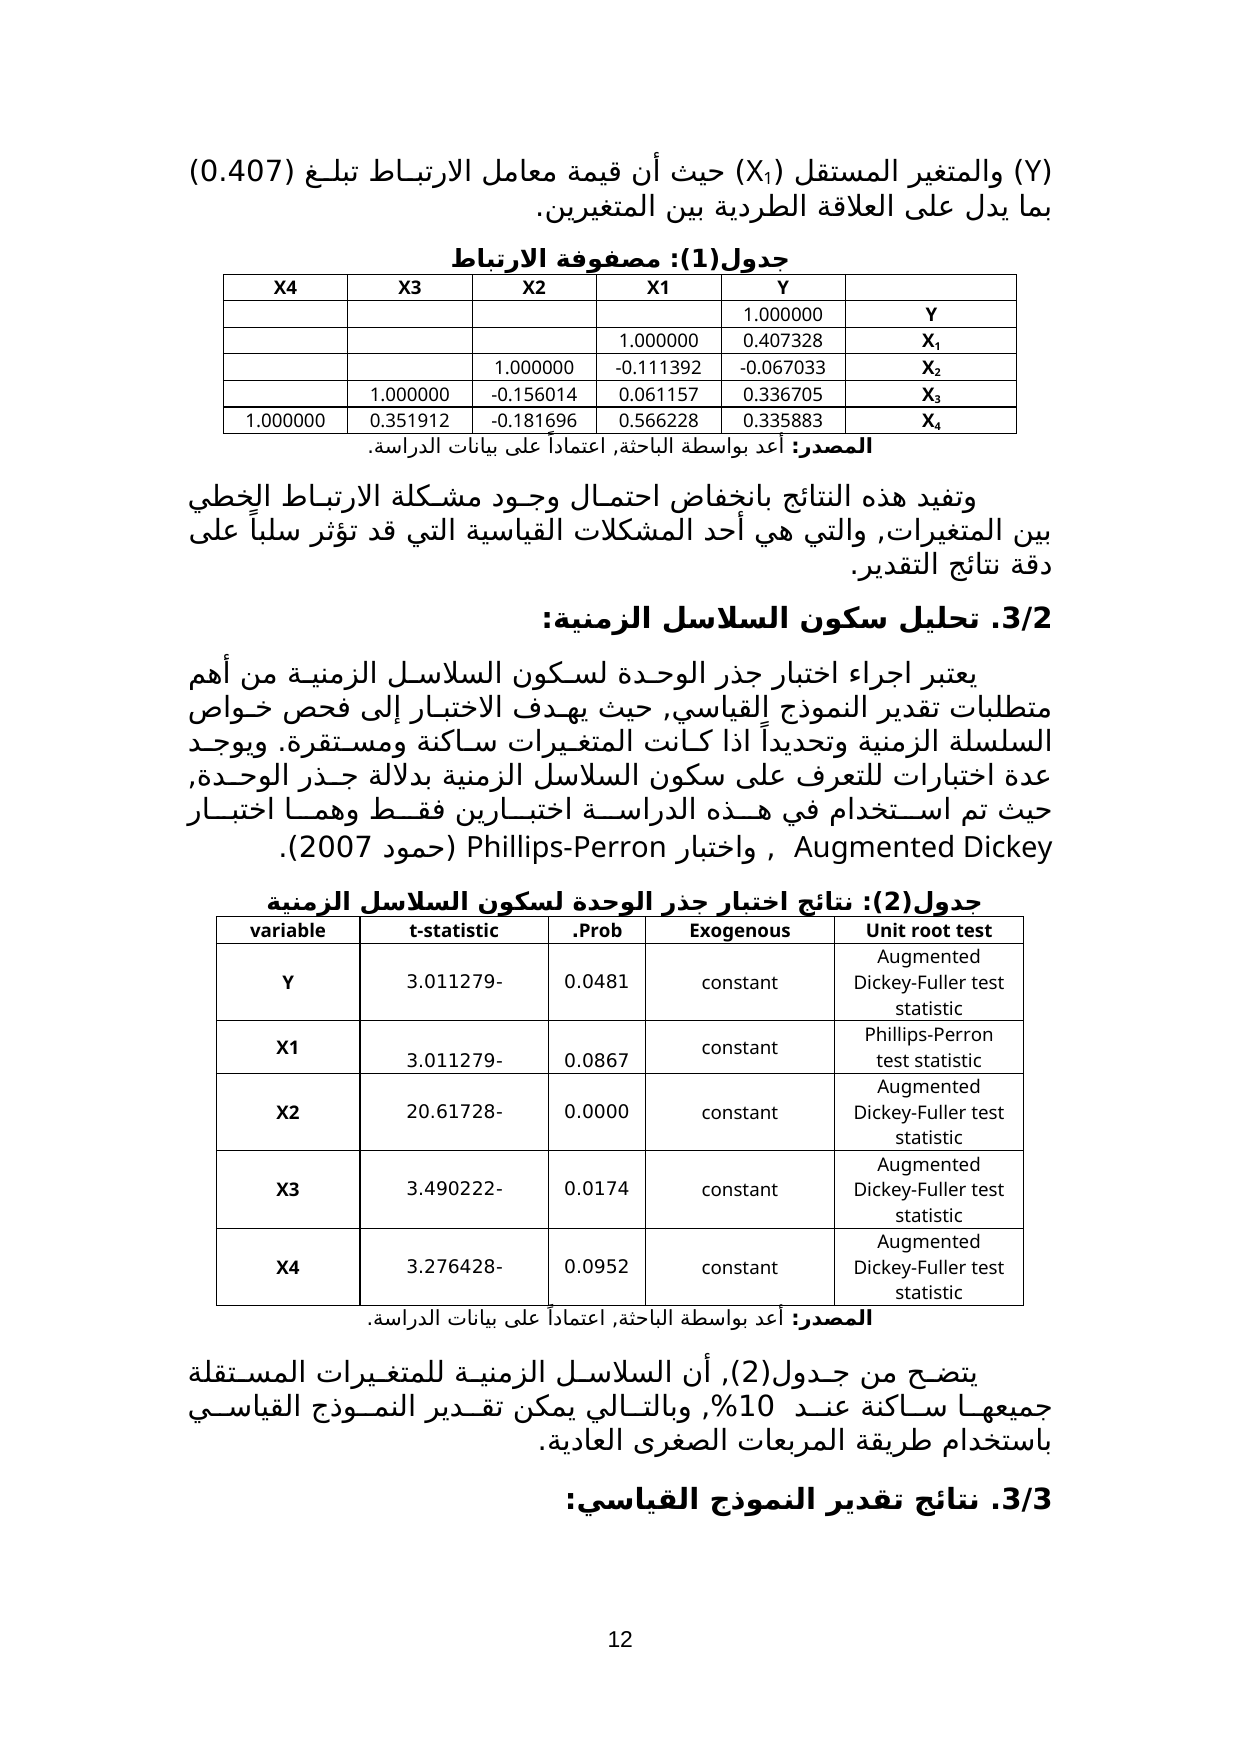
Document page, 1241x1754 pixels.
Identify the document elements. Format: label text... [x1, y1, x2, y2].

table_cell -3.011279 [361, 944, 548, 1020]
table_cell Augmented Dickey-Fuller test statistic [835, 1074, 1023, 1150]
table_cell constant [646, 1021, 834, 1072]
text المصدر: أعد بواسطة الباحثة, اعتماداً على بيانات الدراسة. [187, 434, 1053, 458]
table_cell 1.000000 [597, 328, 721, 353]
table_cell Augmented Dickey-Fuller test statistic [835, 1229, 1023, 1305]
table_cell 0.0867 [549, 1021, 645, 1072]
table_cell 0.335883 [722, 408, 845, 433]
table_cell 1.000000 [224, 408, 347, 433]
table_cell Augmented Dickey-Fuller test statistic [835, 944, 1023, 1020]
table_cell 0.061157 [597, 381, 721, 406]
table_header X1 [597, 275, 721, 300]
table_cell 1.000000 [473, 354, 596, 380]
table_header variable [217, 917, 359, 943]
table_cell 0.336705 [722, 381, 845, 406]
table_cell 0.0000 [549, 1074, 645, 1150]
table_cell Y [846, 301, 1016, 327]
table_cell X1 [217, 1021, 359, 1072]
table_cell Y [217, 944, 359, 1020]
table_header Unit root test [835, 917, 1023, 943]
table_cell X3 [846, 381, 1016, 406]
table_header X3 [348, 275, 472, 300]
text جدول(1): مصفوفة الارتباط [187, 244, 1053, 274]
table_cell constant [646, 1074, 834, 1150]
table_cell [224, 381, 347, 406]
table_cell X4 [217, 1229, 359, 1305]
text المصدر: أعد بواسطة الباحثة, اعتماداً على بيانات الدراسة. [187, 1306, 1053, 1331]
table_cell -20.61728 [361, 1074, 548, 1150]
text يعتبر اجراء اختبار جذر الوحدة لسكون السلاسل الزمنية من أهم متطلبات تقدير النموذج القياسي, حيث يهدف الاختبار إلى فحص خواص السلسلة الزمنية وتحديداً اذا كانت المتغيرات ساكنة ومستقرة. ويوجد عدة اختبارات للتعرف على سكون السلاسل الزمنية بدلالة جذر الوحدة, حيث تم استخدام في هذه الدراسة اختبارين فقط وهما اختبارAugmented Dickey , واختبار Phillips-Perron (حمود 2007). [187, 657, 1053, 866]
text يتضح من جدول(2), أن السلاسل الزمنية للمتغيرات المستقلة جميعها ساكنة عند 10%, وبالتالي يمكن تقدير النموذج القياسي باستخدام طريقة المربعات الصغرى العادية. [187, 1356, 1053, 1457]
table_cell 0.0174 [549, 1151, 645, 1228]
table_cell X3 [217, 1151, 359, 1228]
table_cell [224, 354, 347, 380]
table_header Exogenous [646, 917, 834, 943]
table_cell X4 [846, 408, 1016, 433]
table_header X2 [473, 275, 596, 300]
table_header Prob. [549, 917, 645, 943]
table_cell -0.181696 [473, 408, 596, 433]
table_cell Phillips-Perron test statistic [835, 1021, 1023, 1072]
table_cell -3.011279 [361, 1021, 548, 1072]
table_cell constant [646, 944, 834, 1020]
table_cell [473, 301, 596, 327]
table_cell [597, 301, 721, 327]
table_cell [224, 301, 347, 327]
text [189, 150, 1053, 224]
table_header X4 [224, 275, 347, 300]
table_cell X2 [846, 354, 1016, 380]
table_cell -0.156014 [473, 381, 596, 406]
table_cell [348, 301, 472, 327]
table_header [846, 275, 1016, 300]
table_cell -0.111392 [597, 354, 721, 380]
table_cell [473, 328, 596, 353]
table_header t-statistic [361, 917, 548, 943]
table_cell 1.000000 [722, 301, 845, 327]
table_cell X1 [846, 328, 1016, 353]
table_cell constant [646, 1229, 834, 1305]
table_cell -0.067033 [722, 354, 845, 380]
table_cell 0.566228 [597, 408, 721, 433]
table_cell constant [646, 1151, 834, 1228]
table_cell [348, 328, 472, 353]
text جدول(2): نتائج اختبار جذر الوحدة لسكون السلاسل الزمنية [187, 887, 1053, 916]
table_cell -3.490222 [361, 1151, 548, 1228]
text 3/3. نتائج تقدير النموذج القياسي: [187, 1482, 1053, 1516]
table_cell 1.000000 [348, 381, 472, 406]
table_cell [224, 328, 347, 353]
table_cell [348, 354, 472, 380]
table_cell 0.407328 [722, 328, 845, 353]
table_cell 0.0481 [549, 944, 645, 1020]
table_cell X2 [217, 1074, 359, 1150]
table_cell 0.0952 [549, 1229, 645, 1305]
table_cell -3.276428 [361, 1229, 548, 1305]
text 3/2. تحليل سكون السلاسل الزمنية: [187, 602, 1053, 636]
table_header Y [722, 275, 845, 300]
table_cell 0.351912 [348, 408, 472, 433]
table_cell Augmented Dickey-Fuller test statistic [835, 1151, 1023, 1228]
text وتفيد هذه النتائج بانخفاض احتمال وجود مشكلة الارتباط الخطي بين المتغيرات, والتي هي أحد المشكلات القياسية التي قد تؤثر سلباً على دقة نتائج التقدير. [187, 479, 1053, 581]
